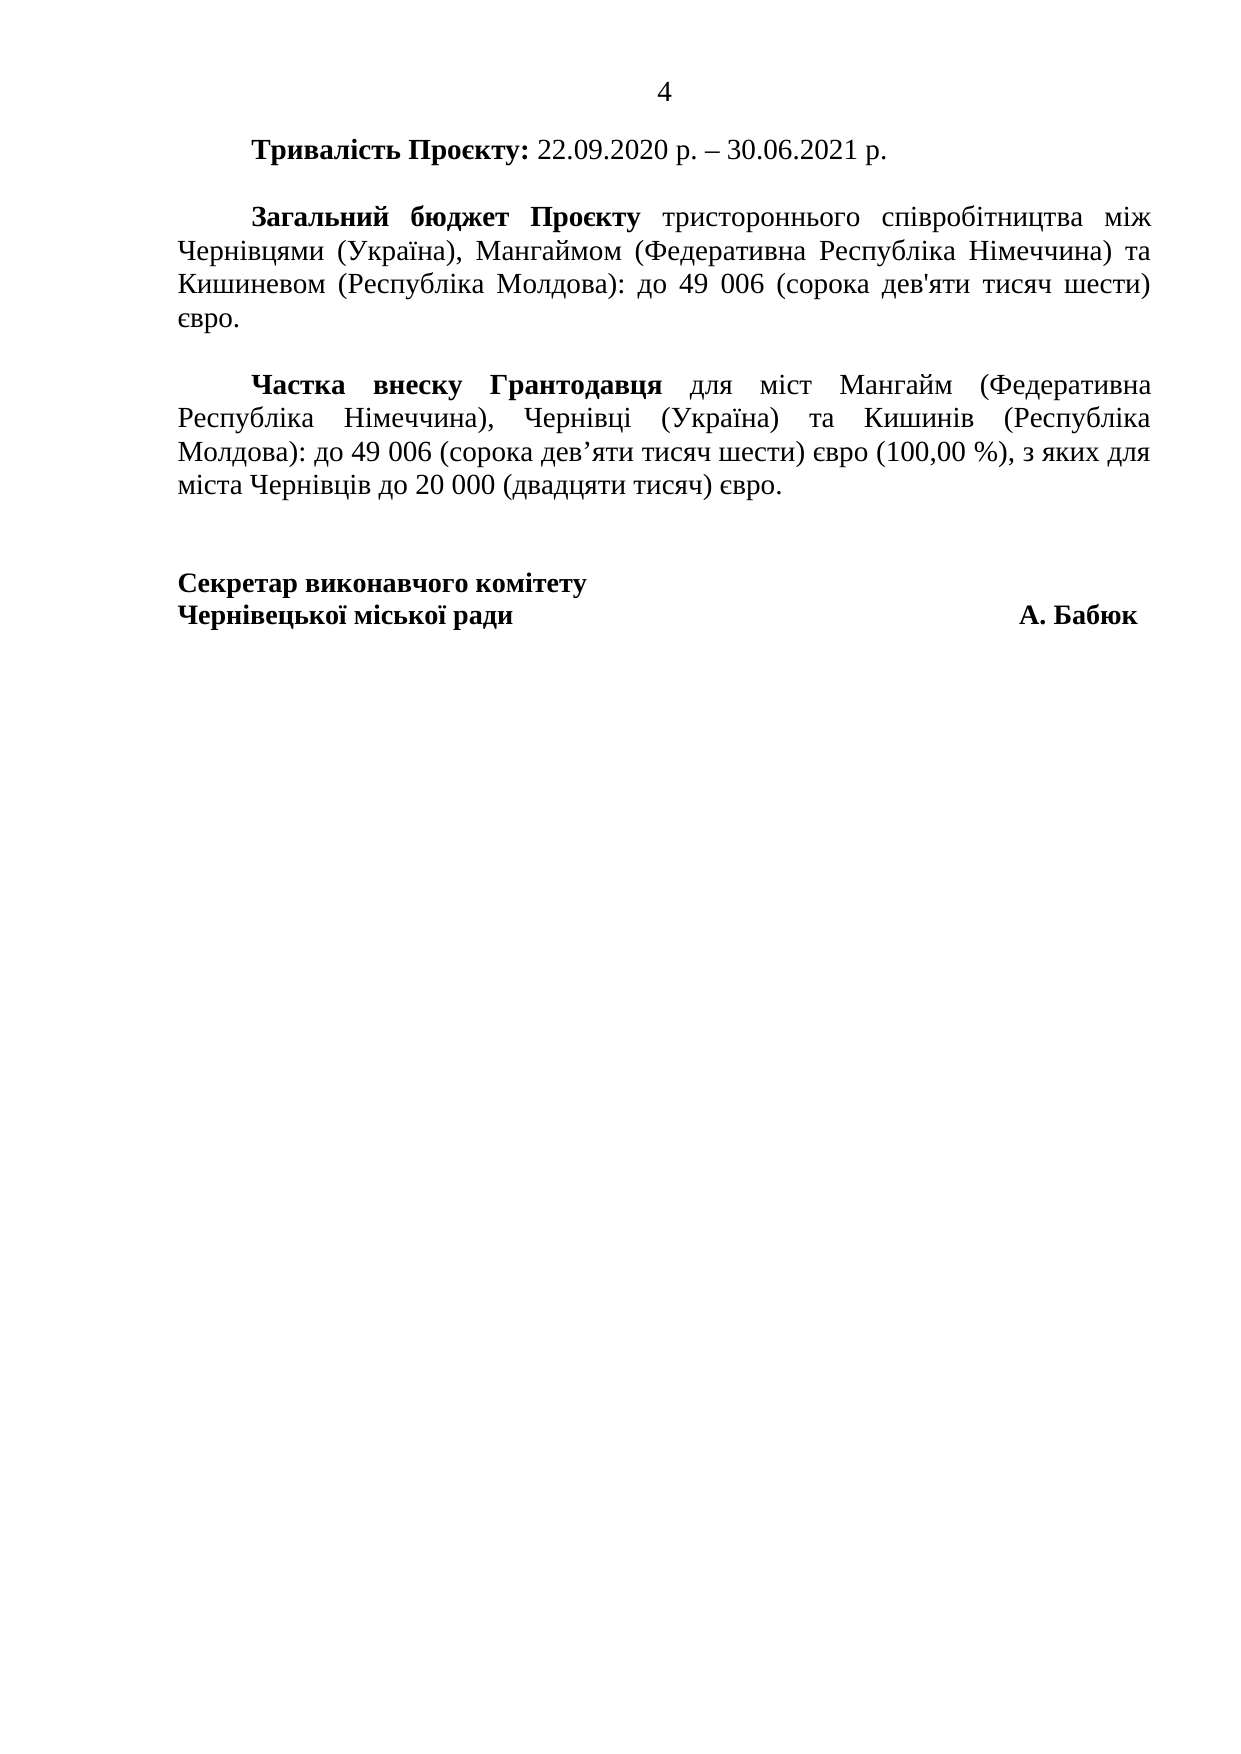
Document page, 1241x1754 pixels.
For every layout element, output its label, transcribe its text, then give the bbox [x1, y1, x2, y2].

text Частка внеску Грантодавця для міст Мангайм (Федеративна Республіка Німеччина), Чернівці (Україна) та Кишинів (Республіка Молдова): до 49 006 (сорока дев’яти тисяч шести) євро (100,00 %), з яких для міста Чернівців до 20 000 (двадцяти тисяч) євро. [177, 367, 1152, 501]
text Чернівецької міської ради А. Бабюк [177, 598, 1152, 631]
text Тривалість Проєкту: 22.09.2020 р. – 30.06.2021 р. [177, 132, 1152, 166]
text Загальний бюджет Проєкту тристороннього співробітництва між Чернівцями (Україна), Мангаймом (Федеративна Республіка Німеччина) та Кишиневом (Республіка Молдова): до 49 006 (сорока дев'яти тисяч шести) євро. [177, 199, 1152, 333]
text Секретар виконавчого комітету [177, 566, 1152, 598]
